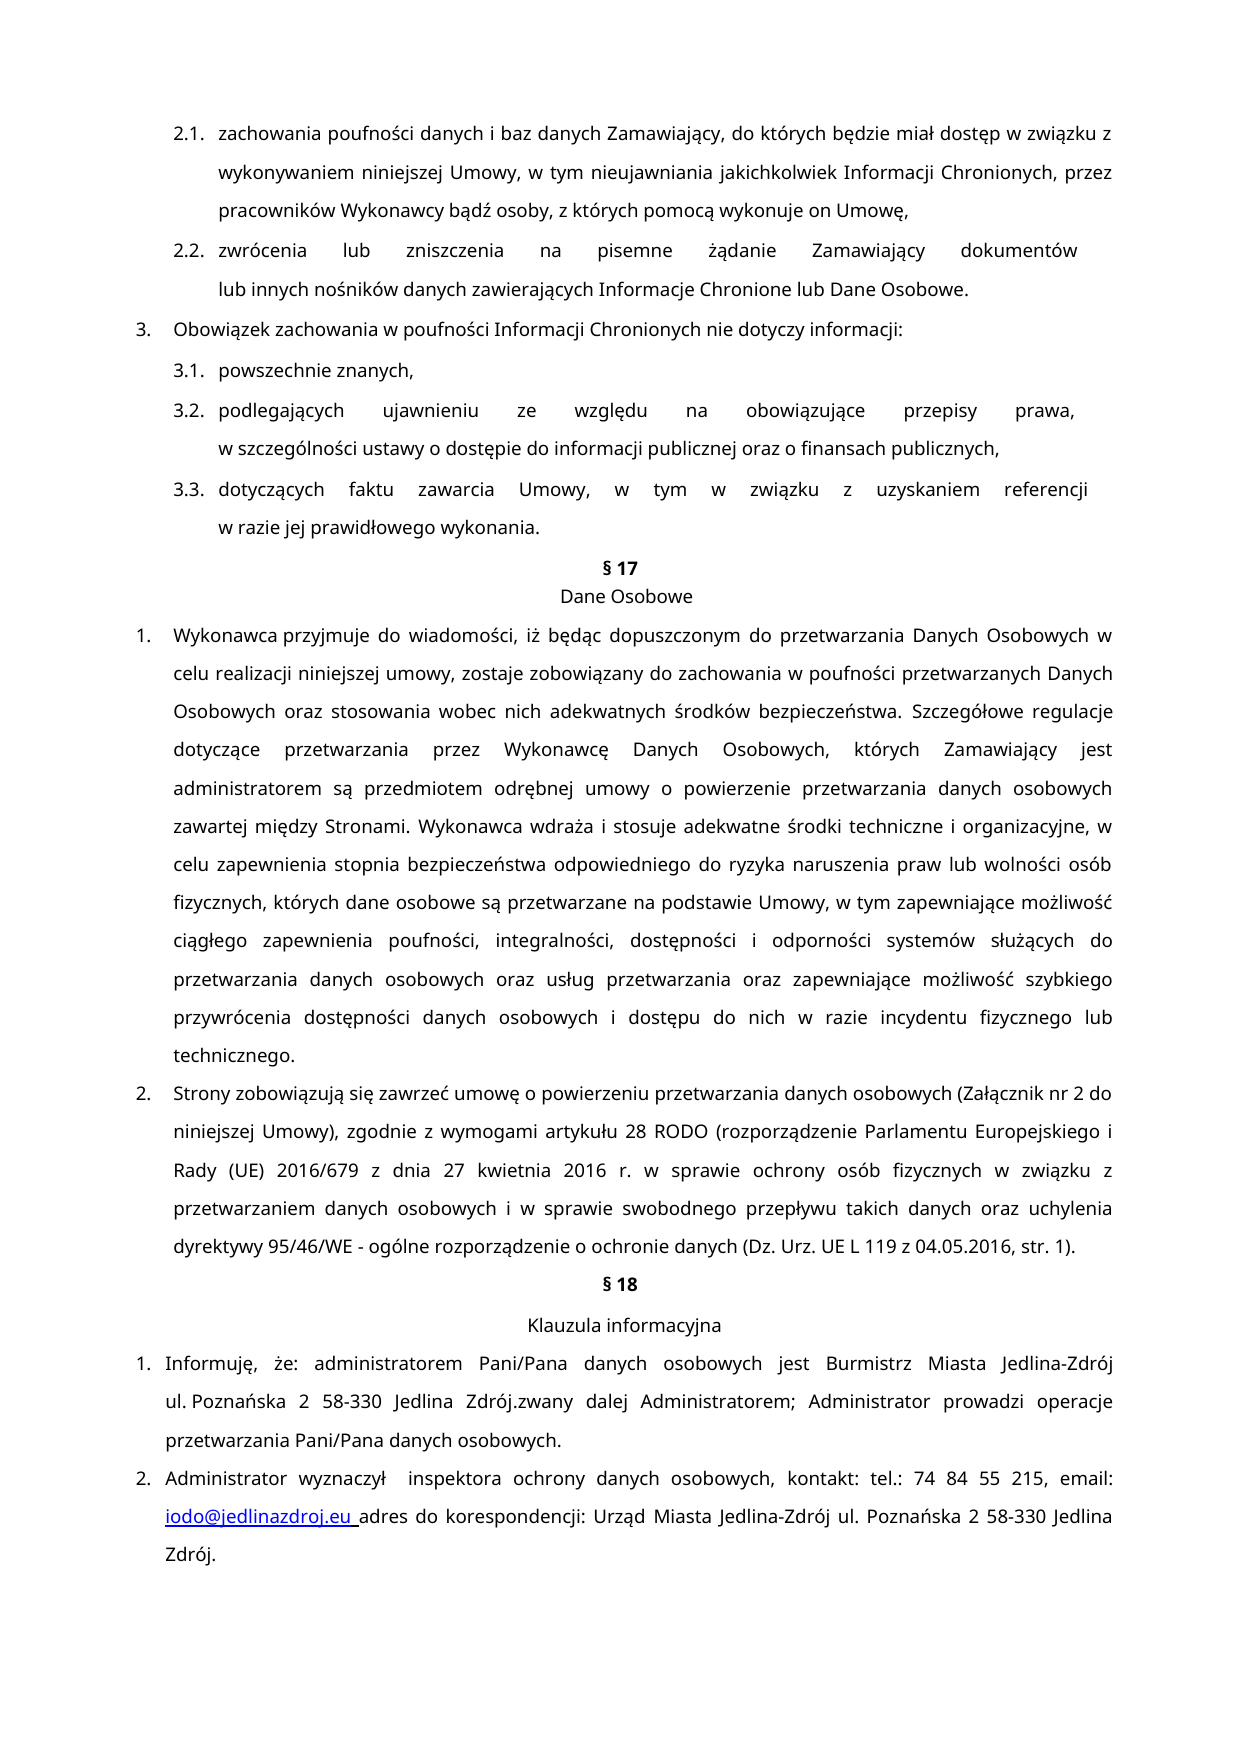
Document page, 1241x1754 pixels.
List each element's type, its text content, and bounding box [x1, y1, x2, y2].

list podlegających ujawnieniu ze względu na obowiązujące przepisy prawa, w szczególności ustawy o dostępie do informacji publicznej oraz o finansach publicznych, [173, 397, 1113, 461]
list dotyczących faktu zawarcia Umowy, w tym w związku z uzyskaniem referencji w razie jej prawidłowego wykonania. [173, 476, 1113, 540]
subtitle § 17 [136, 555, 1105, 581]
text Klauzula informacyjna [136, 1312, 1113, 1338]
list Informuję, że: administratorem Pani/Pana danych osobowych jest Burmistrz Miasta Jedlina-Zdrój ul. Poznańska 2 58-330 Jedlina Zdrój.zwany dalej Administratorem; Administrator prowadzi operacje przetwarzania Pani/Pana danych osobowych. [136, 1350, 1113, 1452]
list zachowania poufności danych i baz danych Zamawiający, do których będzie miał dostęp w związku z wykonywaniem niniejszej Umowy, w tym nieujawniania jakichkolwiek Informacji Chronionych, przez pracowników Wykonawcy bądź osoby, z których pomocą wykonuje on Umowę, [173, 121, 1113, 223]
subtitle § 18 [136, 1272, 1104, 1297]
list Wykonawca przyjmuje do wiadomości, iż będąc dopuszczonym do przetwarzania Danych Osobowych w celu realizacji niniejszej umowy, zostaje zobowiązany do zachowania w poufności przetwarzanych Danych Osobowych oraz stosowania wobec nich adekwatnych środków bezpieczeństwa. Szczegółowe regulacje dotyczące przetwarzania przez Wykonawcę Danych Osobowych, których Zamawiający jest administratorem są przedmiotem odrębnej umowy o powierzenie przetwarzania danych osobowych zawartej między Stronami. Wykonawca wdraża i stosuje adekwatne środki techniczne i organizacyjne, w celu zapewnienia stopnia bezpieczeństwa odpowiedniego do ryzyka naruszenia praw lub wolności osób fizycznych, których dane osobowe są przetwarzane na podstawie Umowy, w tym zapewniające możliwość ciągłego zapewnienia poufności, integralności, dostępności i odporności systemów służących do przetwarzania danych osobowych oraz usług przetwarzania oraz zapewniające możliwość szybkiego przywrócenia dostępności danych osobowych i dostępu do nich w razie incydentu fizycznego lub technicznego. [136, 622, 1113, 1068]
list Strony zobowiązują się zawrzeć umowę o powierzeniu przetwarzania danych osobowych (Załącznik nr 2 do niniejszej Umowy), zgodnie z wymogami artykułu 28 RODO (rozporządzenie Parlamentu Europejskiego i Rady (UE) 2016/679 z dnia 27 kwietnia 2016 r. w sprawie ochrony osób fizycznych w związku z przetwarzaniem danych osobowych i w sprawie swobodnego przepływu takich danych oraz uchylenia dyrektywy 95/46/WE - ogólne rozporządzenie o ochronie danych (Dz. Urz. UE L 119 z 04.05.2016, str. 1). [136, 1081, 1113, 1259]
list zwrócenia lub zniszczenia na pisemne żądanie Zamawiający dokumentów lub innych nośników danych zawierających Informacje Chronione lub Dane Osobowe. [173, 238, 1113, 301]
list Administrator wyznaczył inspektora ochrony danych osobowych, kontakt: tel.: 74 84 55 215, email: iodo@jedlinazdroj.eu adres do korespondencji: Urząd Miasta Jedlina-Zdrój ul. Poznańska 2 58-330 Jedlina Zdrój. [136, 1465, 1113, 1567]
list Obowiązek zachowania w poufności Informacji Chronionych nie dotyczy informacji: [136, 316, 1113, 342]
list powszechnie znanych, [173, 357, 1113, 382]
text Dane Osobowe [136, 584, 1117, 609]
